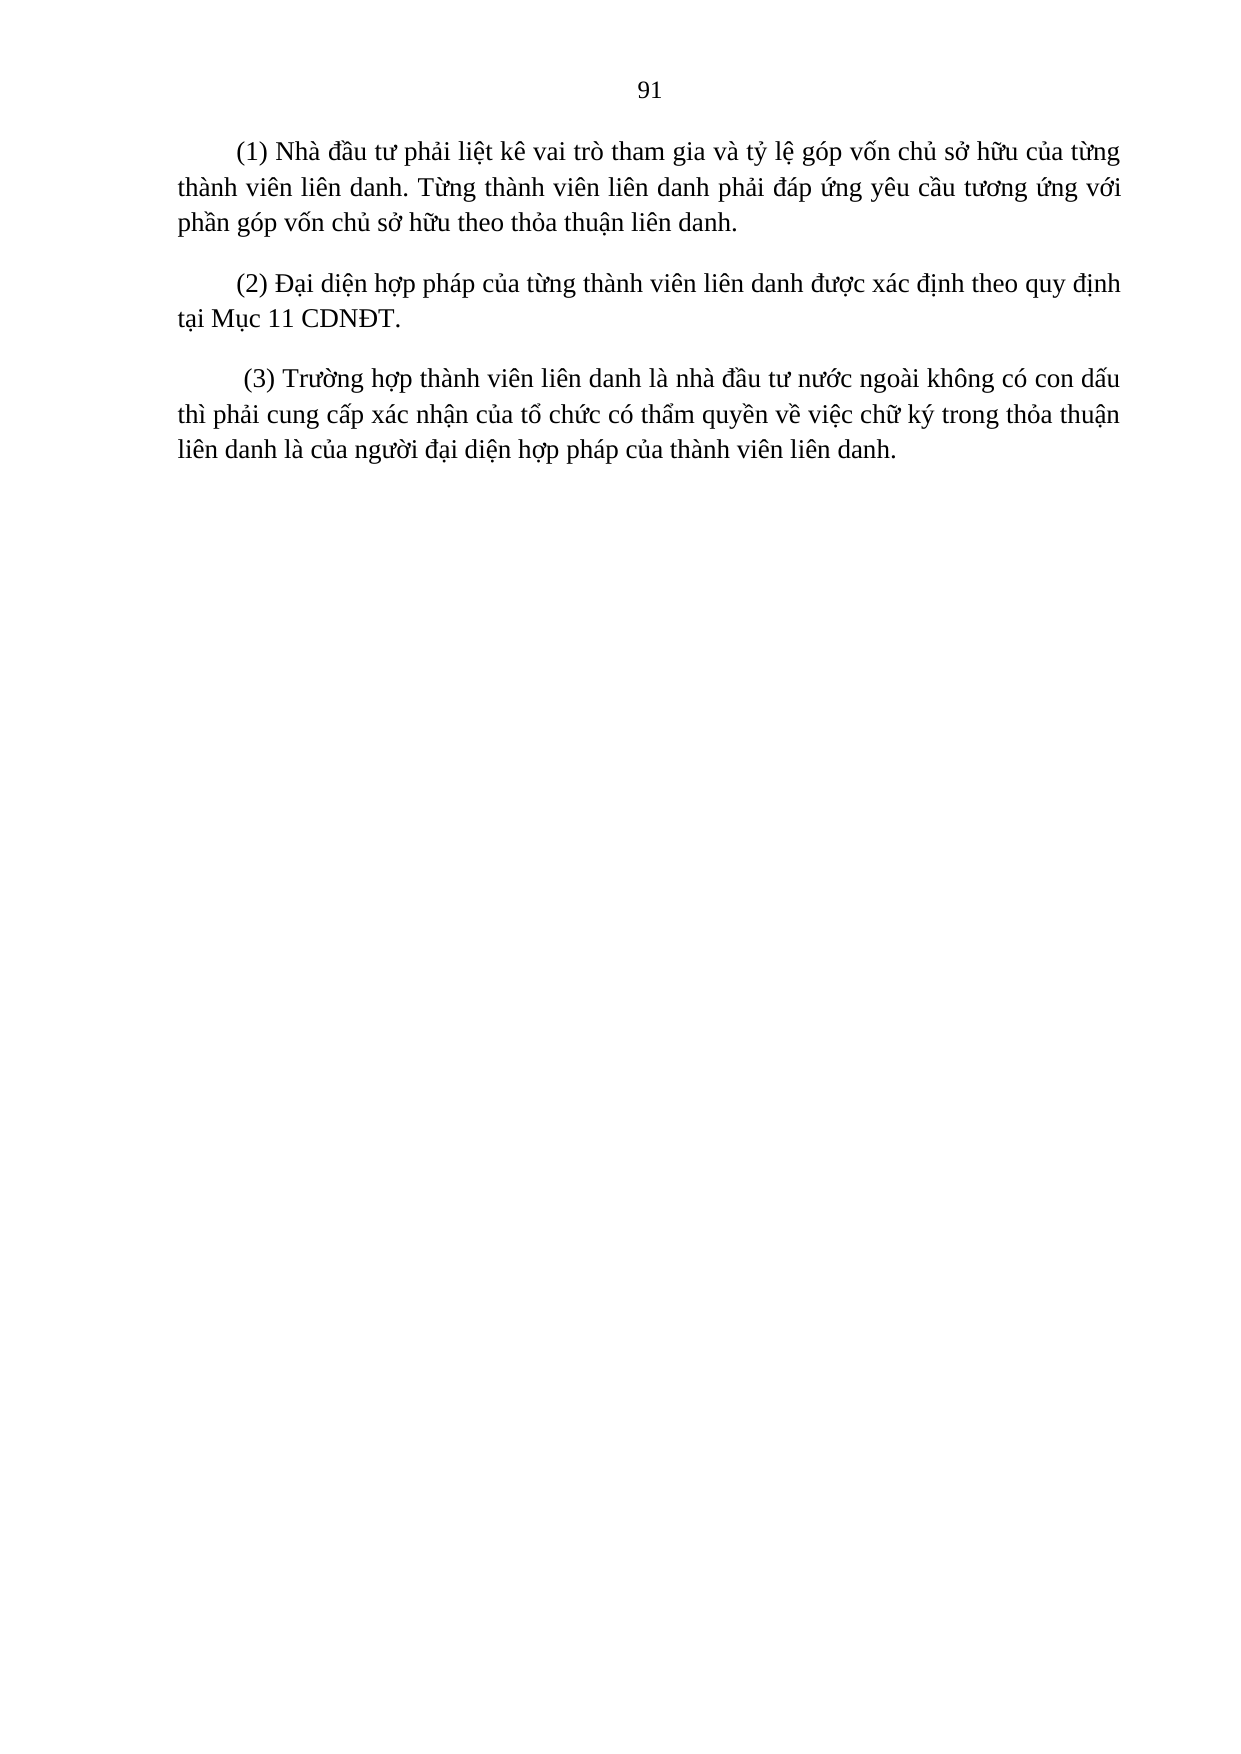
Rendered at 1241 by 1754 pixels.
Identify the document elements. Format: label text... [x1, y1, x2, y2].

text (2) Đại diện hợp pháp của từng thành viên liên danh được xác định theo quy định tại Mục 11 CDNĐT. [177, 264, 1122, 334]
text (1) Nhà đầu tư phải liệt kê vai trò tham gia và tỷ lệ góp vốn chủ sở hữu của từng thành viên liên danh. Từng thành viên liên danh phải đáp ứng yêu cầu tương ứng với phần góp vốn chủ sở hữu theo thỏa thuận liên danh. [177, 132, 1122, 239]
text (3) Trường hợp thành viên liên danh là nhà đầu tư nước ngoài không có con dấu thì phải cung cấp xác nhận của tổ chức có thẩm quyền về việc chữ ký trong thỏa thuận liên danh là của người đại diện hợp pháp của thành viên liên danh. [177, 359, 1122, 466]
